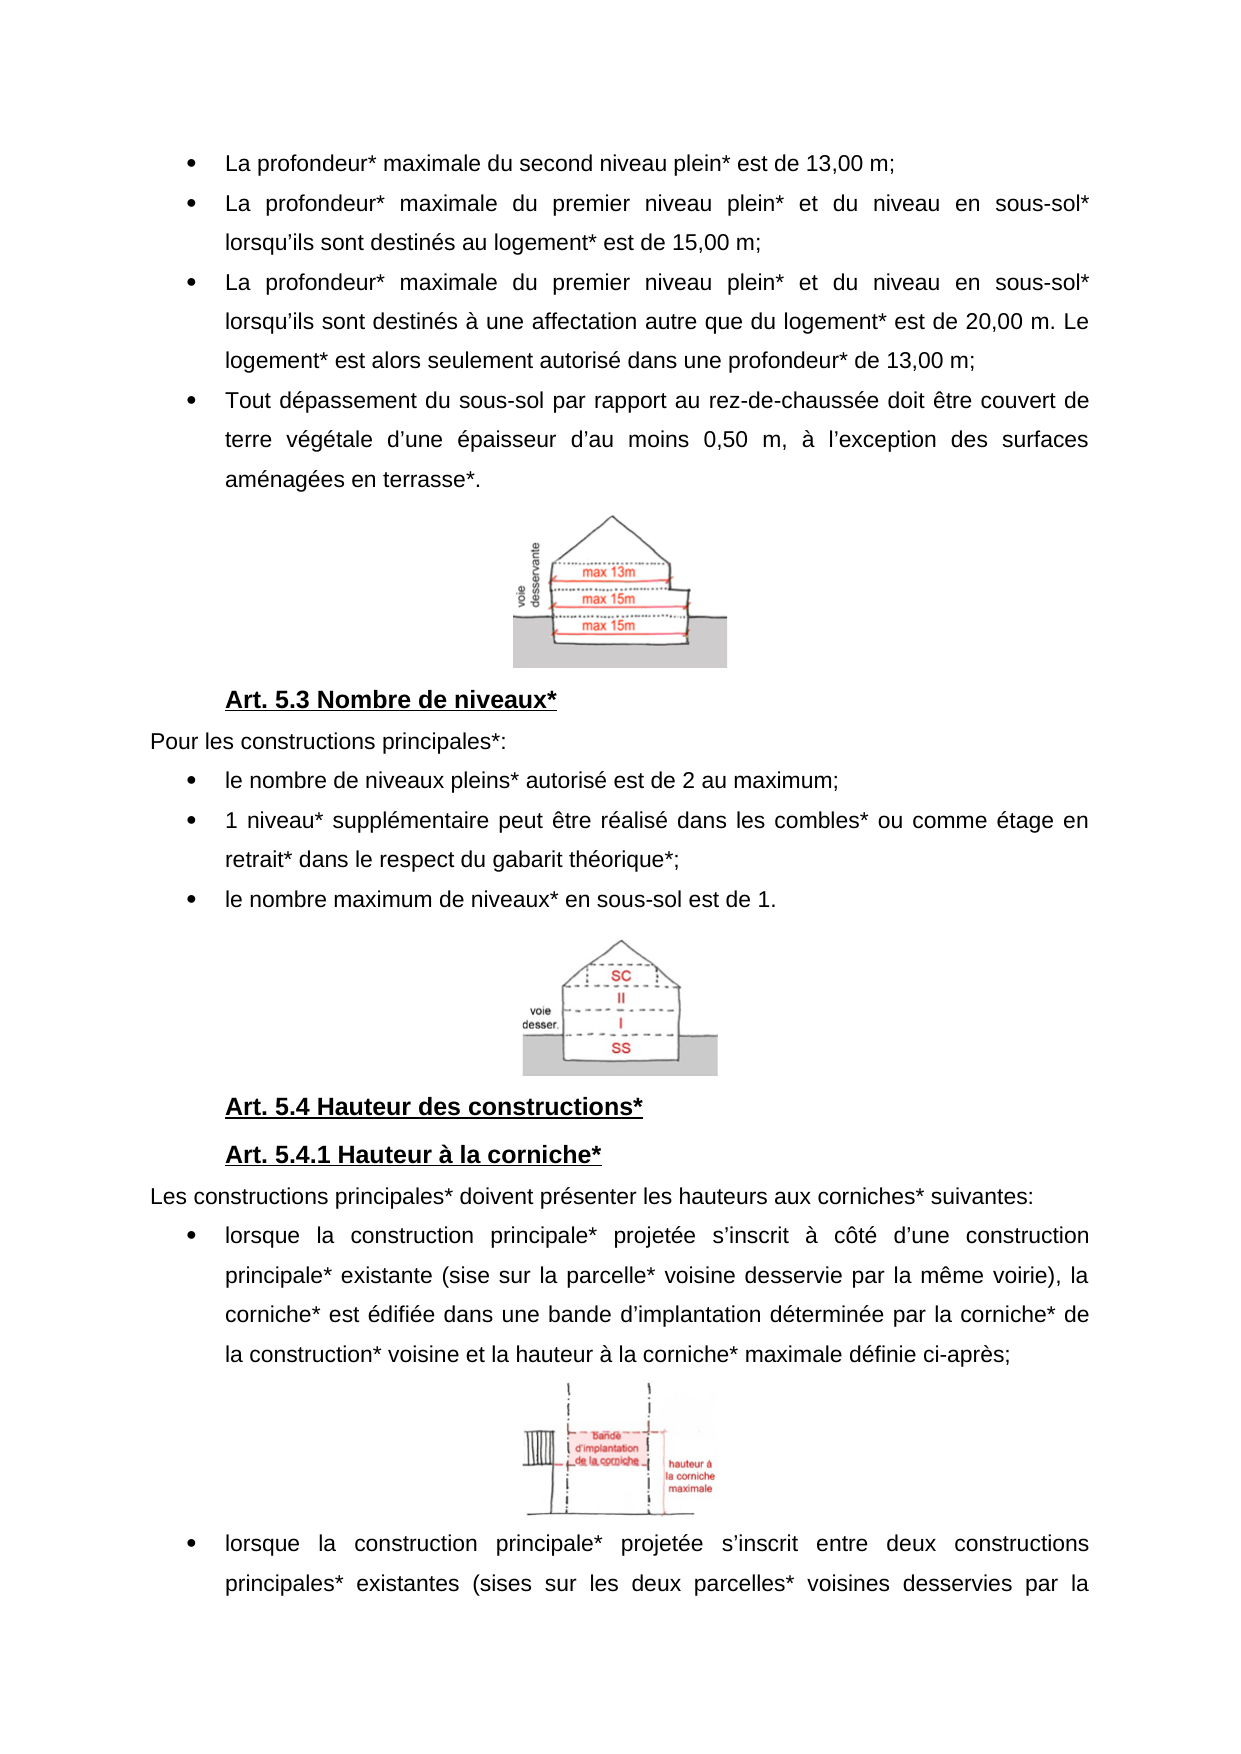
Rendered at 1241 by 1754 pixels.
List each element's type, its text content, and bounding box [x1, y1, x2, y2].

picture [522, 1380, 718, 1518]
list le nombre de niveaux pleins* autorisé est de 2 au maximum; [187, 767, 1090, 793]
picture [522, 925, 718, 1076]
list La profondeur* maximale du premier niveau plein* et du niveau en sous-sol* lorsqu’ils sont destinés au logement* est de 15,00 m; [187, 189, 1090, 255]
list Tout dépassement du sous-sol par rapport au rez-de-chaussée doit être couvert de terre végétale d’une épaisseur d’au moins 0,50 m, à l’exception des surfaces aménagées en terrasse*. [187, 387, 1090, 492]
list La profondeur* maximale du premier niveau plein* et du niveau en sous-sol* lorsqu’ils sont destinés à une affectation autre que du logement* est de 20,00 m. Le logement* est alors seulement autorisé dans une profondeur* de 13,00 m; [187, 268, 1090, 374]
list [187, 1530, 1090, 1596]
subtitle Art. 5.3 Nombre de niveaux* [225, 684, 1090, 713]
list La profondeur* maximale du second niveau plein* est de 13,00 m; [187, 150, 1090, 176]
text Pour les constructions principales*: [150, 728, 1090, 754]
picture [513, 505, 728, 668]
text Les constructions principales* doivent présenter les hauteurs aux corniches* suivantes: [150, 1183, 1090, 1209]
subtitle Art. 5.4 Hauteur des constructions* [225, 1092, 1090, 1121]
subtitle Art. 5.4.1 Hauteur à la corniche* [225, 1140, 1090, 1168]
list le nombre maximum de niveaux* en sous-sol est de 1. [187, 886, 1090, 912]
list lorsque la construction principale* projetée s’inscrit à côté d’une construction principale* existante (sise sur la parcelle* voisine desservie par la même voirie), la corniche* est édifiée dans une bande d’implantation déterminée par la corniche* de la construction* voisine et la hauteur à la corniche* maximale définie ci-après; [187, 1222, 1090, 1367]
list 1 niveau* supplémentaire peut être réalisé dans les combles* ou comme étage en retrait* dans le respect du gabarit théorique*; [187, 807, 1090, 872]
